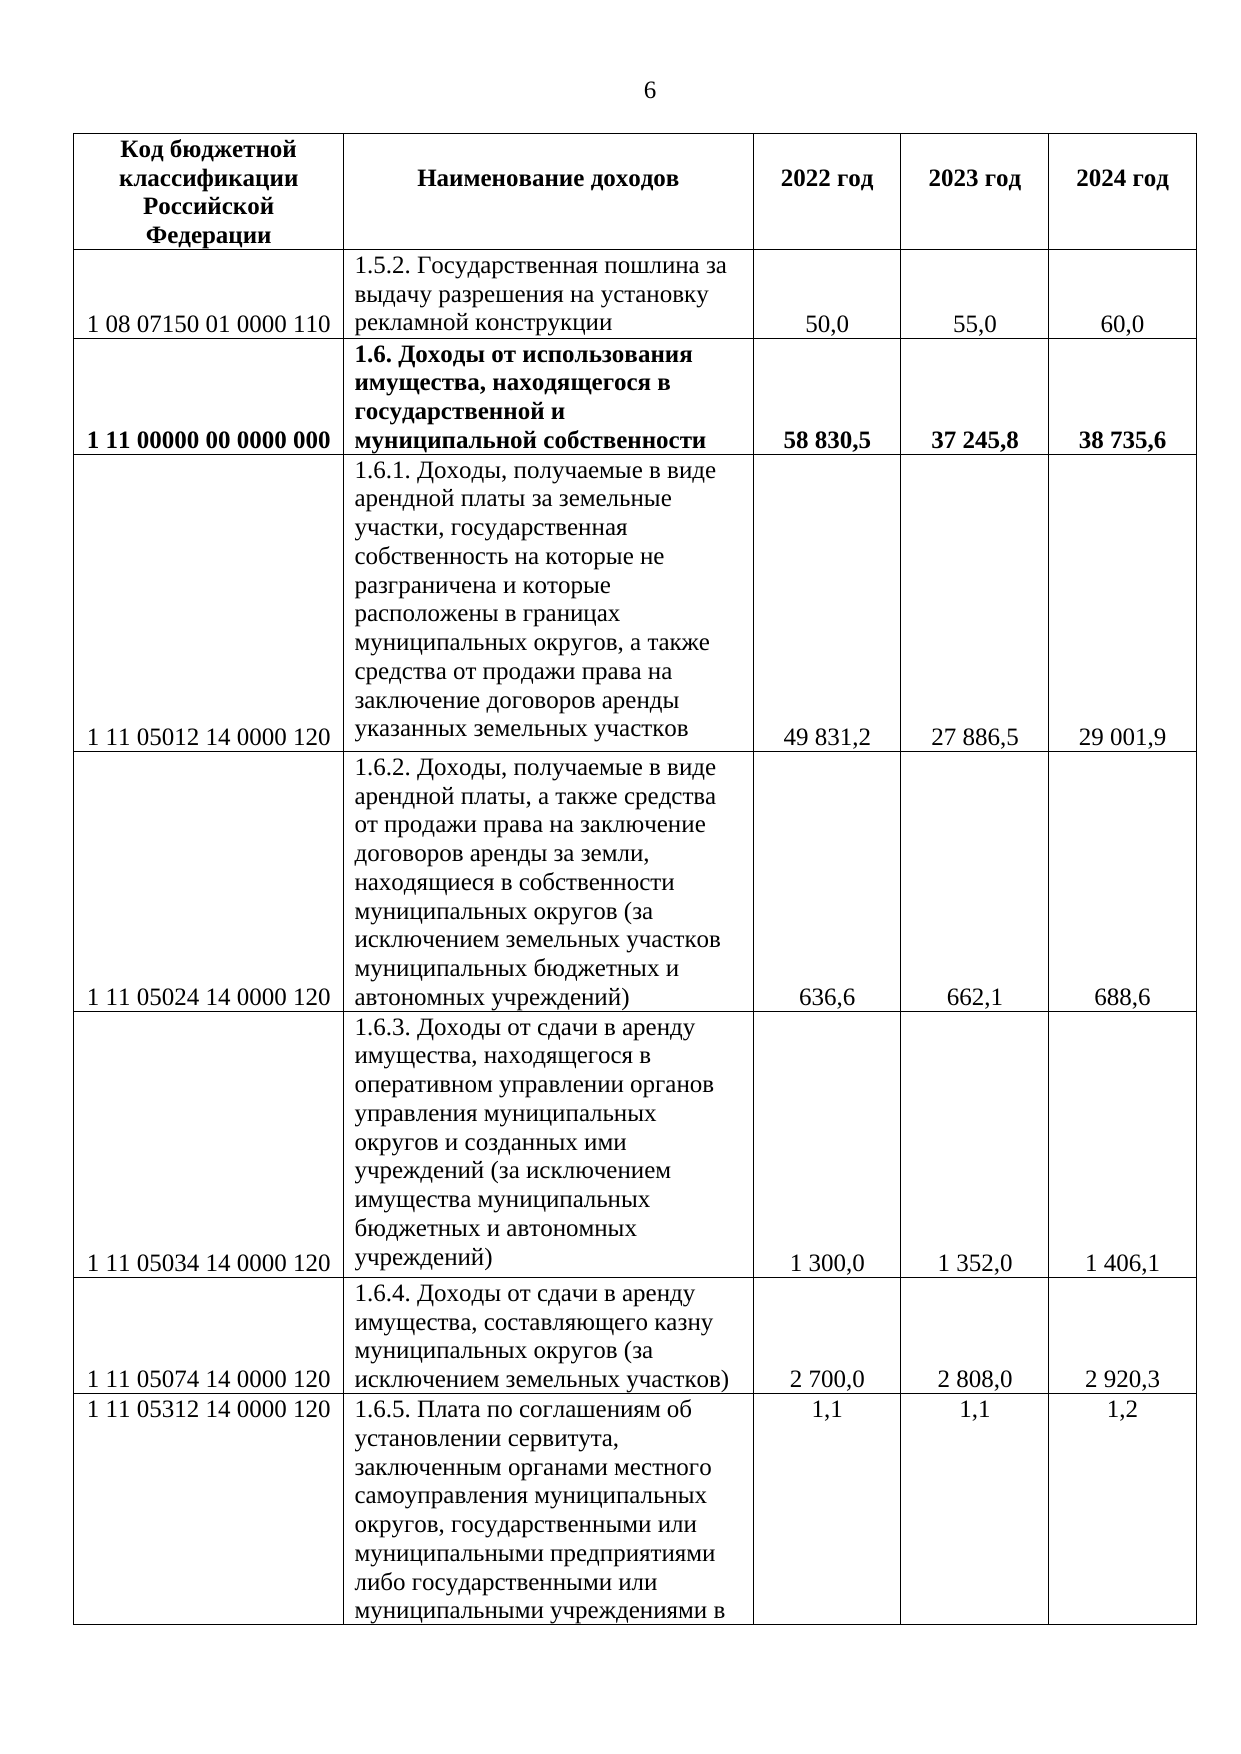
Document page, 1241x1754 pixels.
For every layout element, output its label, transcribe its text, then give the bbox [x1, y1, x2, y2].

table_header 2022 год [754, 134, 900, 249]
table_cell 27 886,5 [901, 455, 1048, 751]
table_cell 1.6. Доходы от использования имущества, находящегося в государственной и муниципальной собственности [344, 339, 753, 454]
table_cell 1 11 05012 14 0000 120 [74, 455, 343, 751]
table_header Код бюджетной классификации Российской Федерации [74, 134, 343, 249]
table_cell 1.6.1. Доходы, получаемые в виде арендной платы за земельные участки, государственная собственность на которые не разграничена и которые расположены в границах муниципальных округов, а также средства от продажи права на заключение договоров аренды указанных земельных участков [344, 455, 753, 751]
table_cell 60,0 [1049, 250, 1196, 338]
table_cell 636,6 [754, 752, 900, 1011]
table_cell 1 08 07150 01 0000 110 [74, 250, 343, 338]
table_cell 1 11 05034 14 0000 120 [74, 1012, 343, 1277]
table_cell 688,6 [1049, 752, 1196, 1011]
table_cell 38 735,6 [1049, 339, 1196, 454]
table_cell 55,0 [901, 250, 1048, 338]
table_cell 1 11 05312 14 0000 120 [74, 1394, 343, 1624]
table_cell 1 11 00000 00 0000 000 [74, 339, 343, 454]
table_cell 1 406,1 [1049, 1012, 1196, 1277]
table_cell 37 245,8 [901, 339, 1048, 454]
table_cell 1 11 05074 14 0000 120 [74, 1278, 343, 1393]
table_cell 1.5.2. Государственная пошлина за выдачу разрешения на установку рекламной конструкции [344, 250, 753, 338]
table_cell 1,1 [901, 1394, 1048, 1624]
table_cell 1,2 [1049, 1394, 1196, 1624]
table_cell 662,1 [901, 752, 1048, 1011]
table_header Наименование доходов [344, 134, 753, 249]
table_cell 49 831,2 [754, 455, 900, 751]
table_cell 29 001,9 [1049, 455, 1196, 751]
table_cell 1.6.4. Доходы от сдачи в аренду имущества, составляющего казну муниципальных округов (за исключением земельных участков) [344, 1278, 753, 1393]
table_cell 1 300,0 [754, 1012, 900, 1277]
table_cell 2 920,3 [1049, 1278, 1196, 1393]
table_cell 2 808,0 [901, 1278, 1048, 1393]
table_cell 1.6.2. Доходы, получаемые в виде арендной платы, а также средства от продажи права на заключение договоров аренды за земли, находящиеся в собственности муниципальных округов (за исключением земельных участков муниципальных бюджетных и автономных учреждений) [344, 752, 753, 1011]
table_header 2023 год [901, 134, 1048, 249]
table_cell 50,0 [754, 250, 900, 338]
table_header 2024 год [1049, 134, 1196, 249]
table_cell 1.6.3. Доходы от сдачи в аренду имущества, находящегося в оперативном управлении органов управления муниципальных округов и созданных ими учреждений (за исключением имущества муниципальных бюджетных и автономных учреждений) [344, 1012, 753, 1277]
table_cell 58 830,5 [754, 339, 900, 454]
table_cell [344, 1394, 753, 1624]
table_cell 1 352,0 [901, 1012, 1048, 1277]
table_cell 1 11 05024 14 0000 120 [74, 752, 343, 1011]
table_cell 2 700,0 [754, 1278, 900, 1393]
table_cell 1,1 [754, 1394, 900, 1624]
